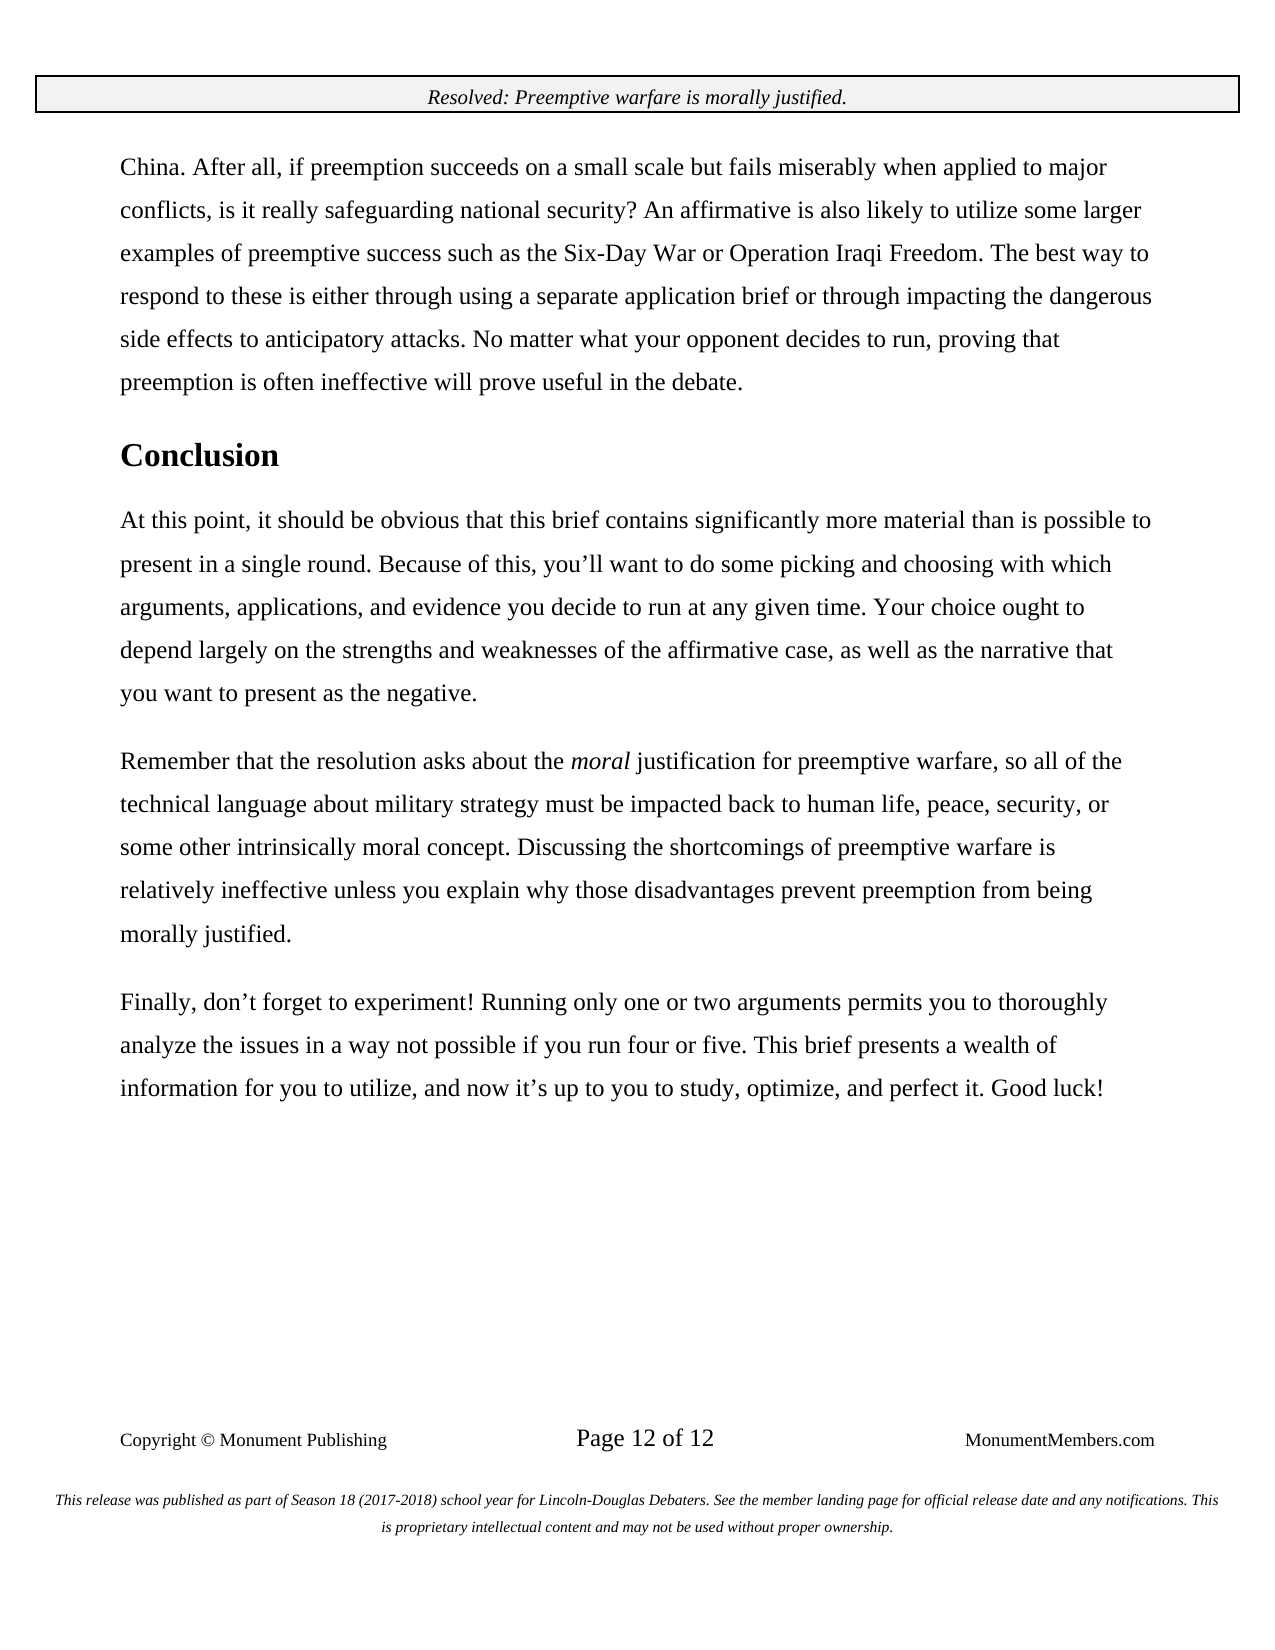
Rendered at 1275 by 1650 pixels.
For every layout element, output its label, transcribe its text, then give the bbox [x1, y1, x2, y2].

text Remember that the resolution asks about the moral justification for preemptive warfare, so all of the technical language about military strategy must be impacted back to human life, peace, security, or some other intrinsically moral concept. Discussing the shortcomings of preemptive warfare is relatively ineffective unless you explain why those disadvantages prevent preemption from being morally justified. [120, 746, 1155, 947]
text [120, 152, 1155, 396]
text At this point, it should be obvious that this brief contains significantly more material than is possible to present in a single round. Because of this, you’ll want to do some picking and choosing with which arguments, applications, and evidence you decide to run at any given time. Your choice ought to depend largely on the strengths and weaknesses of the affirmative case, as well as the narrative that you want to present as the negative. [120, 506, 1155, 707]
text Finally, don’t forget to experiment! Running only one or two arguments permits you to thoroughly analyze the issues in a way not possible if you run four or five. This brief presents a wealth of information for you to utilize, and now it’s up to you to study, optimize, and perfect it. Good luck! [120, 987, 1155, 1102]
subtitle Conclusion [120, 436, 1155, 474]
